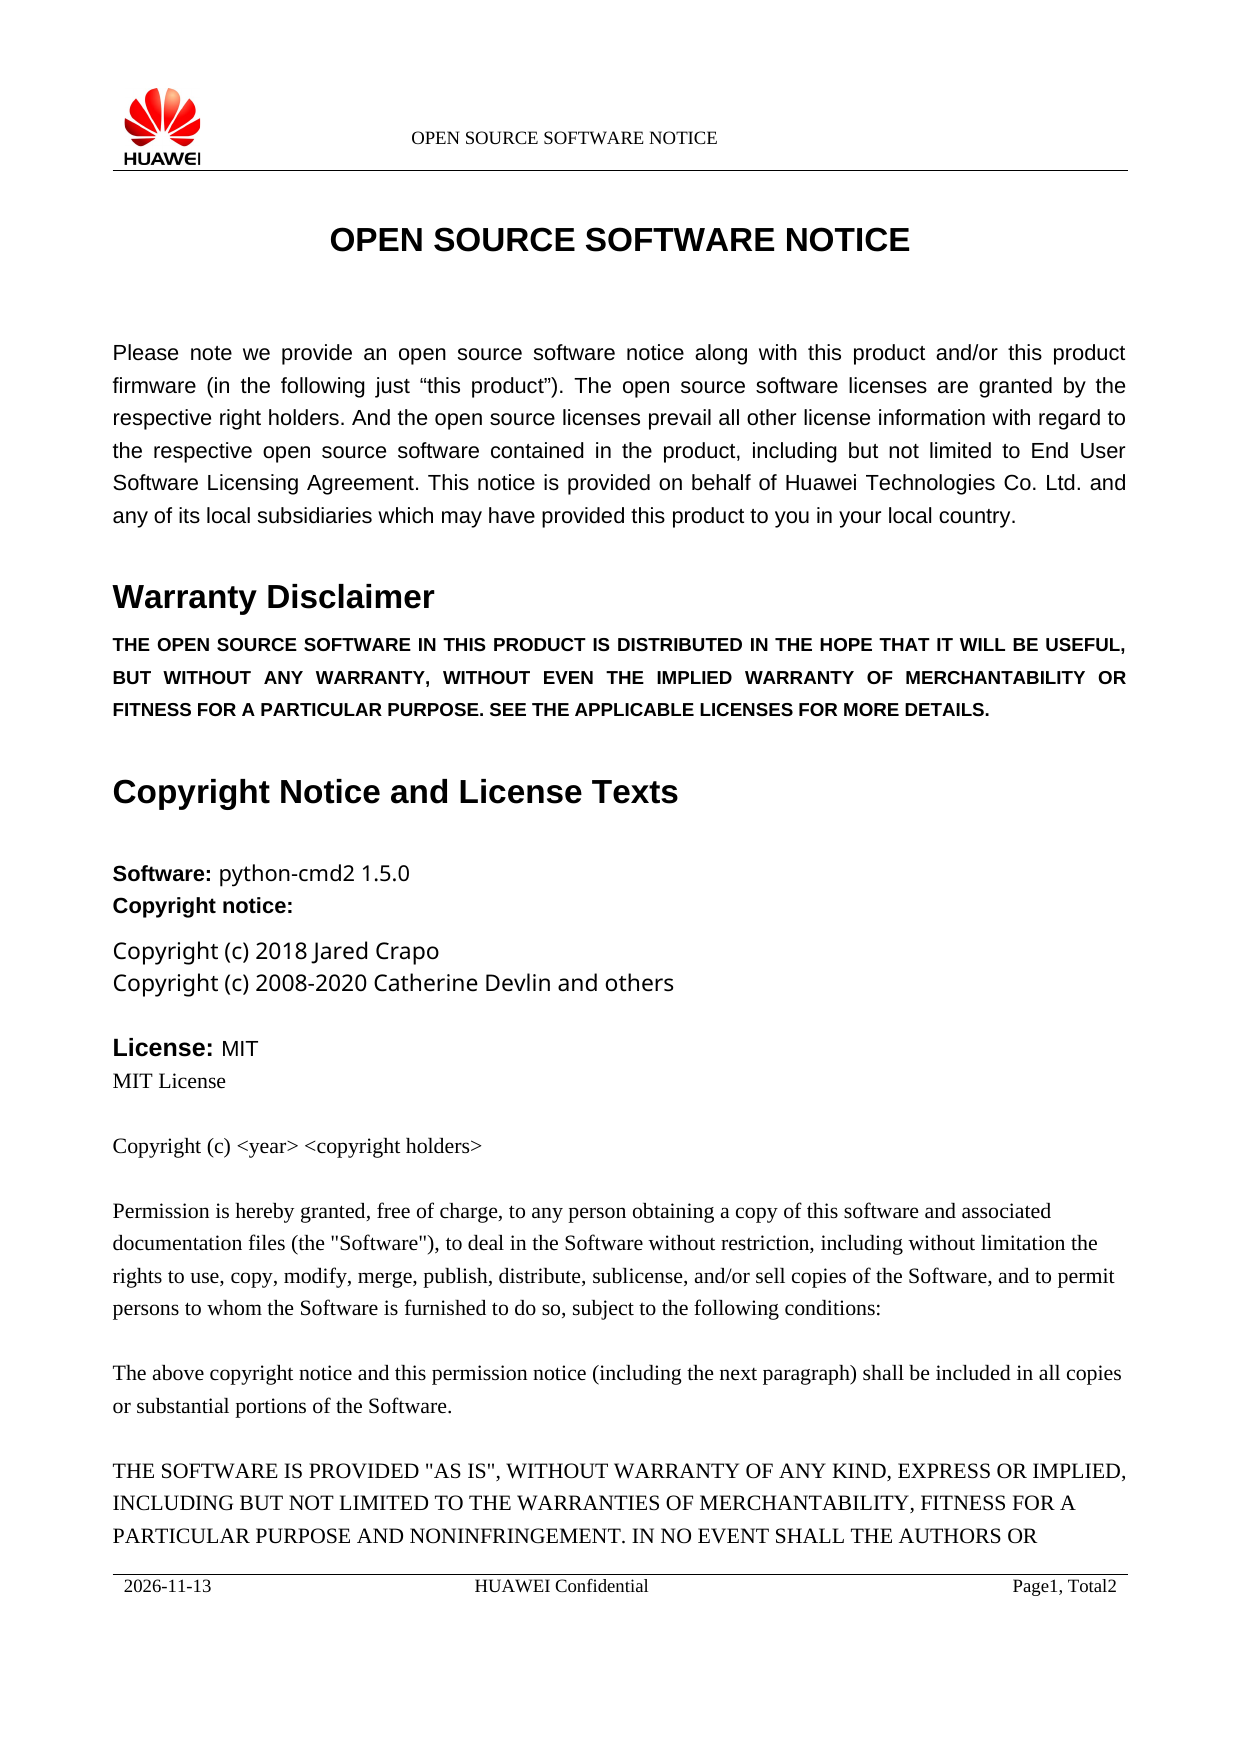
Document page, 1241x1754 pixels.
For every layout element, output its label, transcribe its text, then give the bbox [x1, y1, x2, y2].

text Copyright Notice and License Texts [112, 759, 1128, 824]
text Copyright (c) 2018 Jared Crapo Copyright (c) 2008-2020 Catherine Devlin and others [112, 934, 1128, 1031]
text The open source software in this product is distributed in the hope that it will be useful, but WITHOUT ANY WARRANTY, without even the implied warranty of MERCHANTABILITY or FITNESS FOR A PARTICULAR PURPOSE. See the applicable licenses for more details. [112, 629, 1128, 726]
text Please note we provide an open source software notice along with this product and/or this product firmware (in the following just “this product”). The open source software licenses are granted by the respective right holders. And the open source licenses prevail all other license information with regard to the respective open source software contained in the product, including but not limited to End User Software Licensing Agreement. This notice is provided on behalf of Huawei Technologies Co. Ltd. and any of its local subsidiaries which may have provided this product to you in your local country. [112, 336, 1128, 531]
text OPEN SOURCE SOFTWARE NOTICE [112, 206, 1128, 271]
picture [124, 88, 201, 165]
text License: MIT [112, 1031, 1128, 1064]
text Warranty Disclaimer [112, 564, 1128, 629]
text Copyright notice: [112, 889, 1128, 921]
title Software: python-cmd2 1.5.0 [112, 856, 1128, 889]
